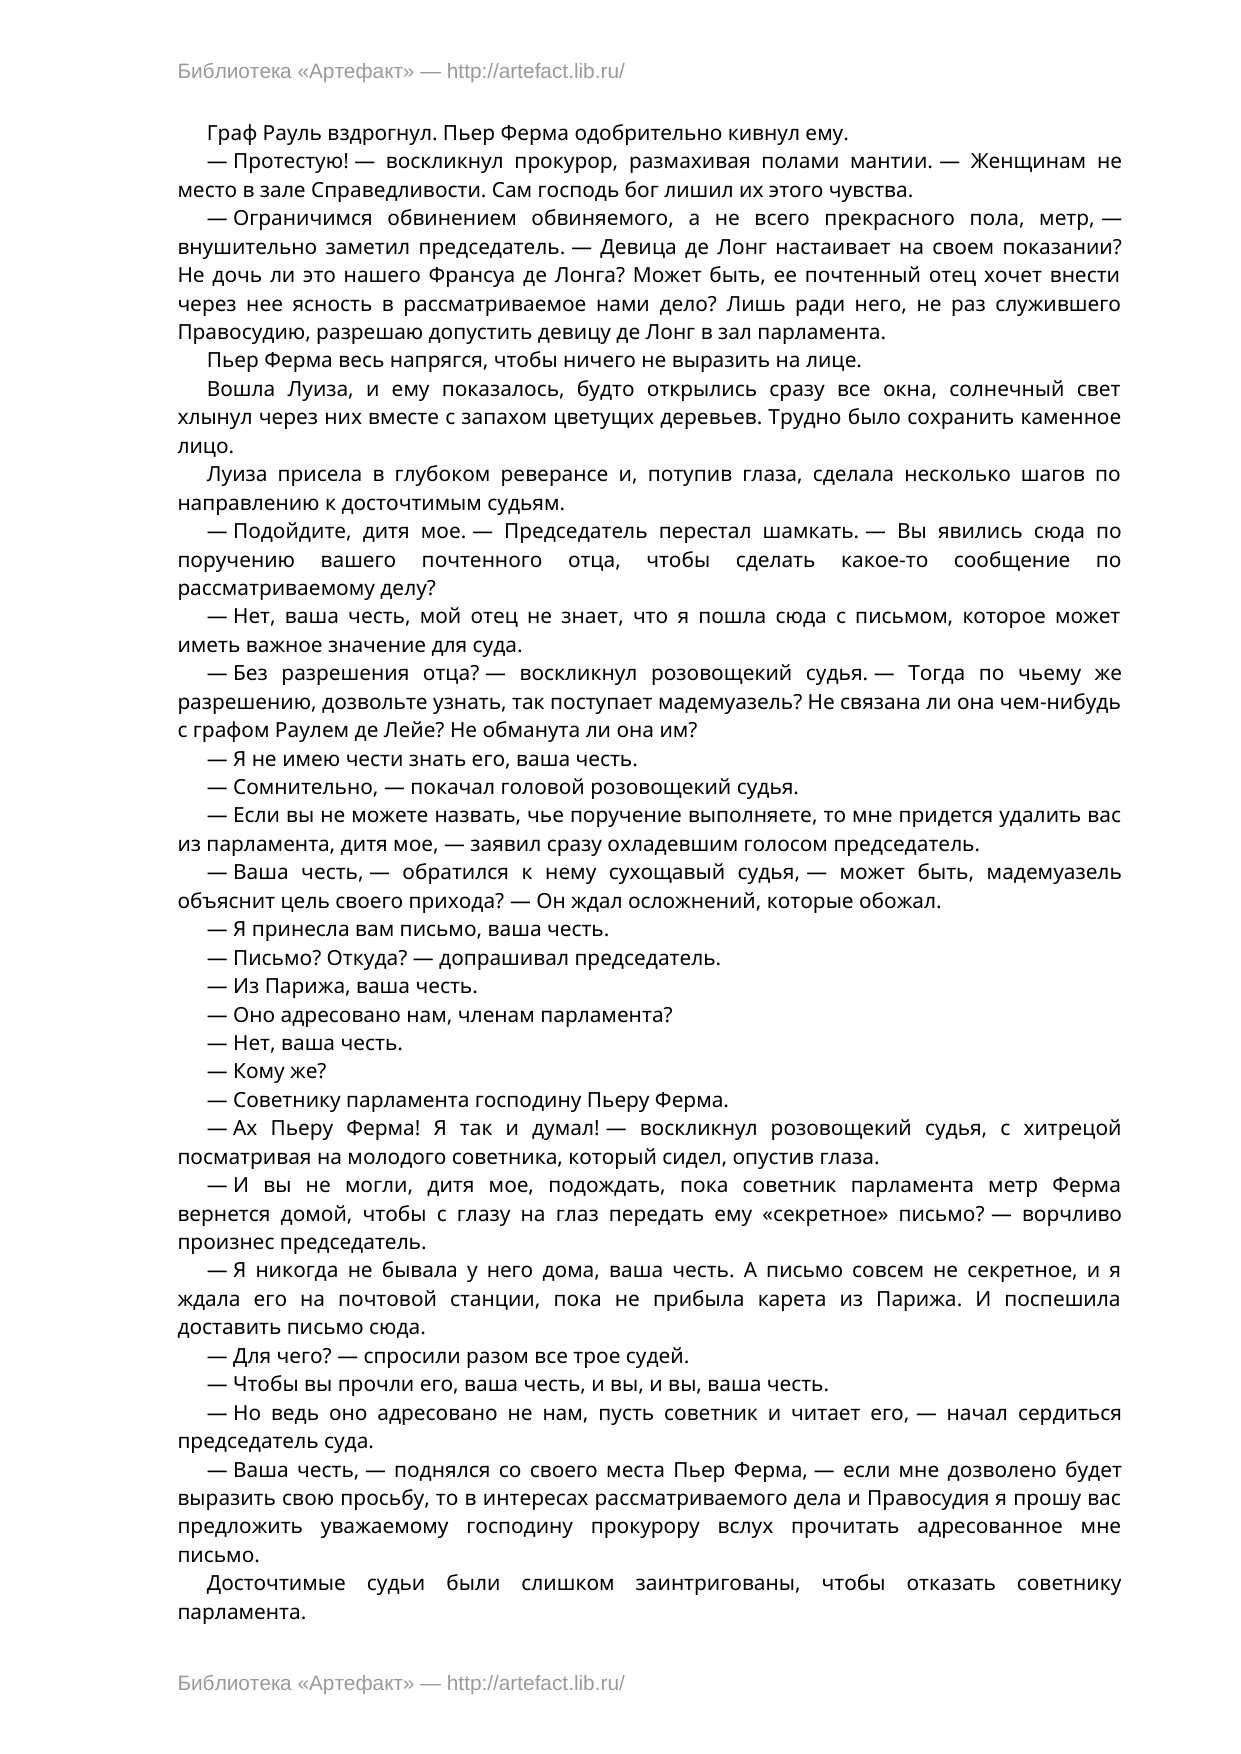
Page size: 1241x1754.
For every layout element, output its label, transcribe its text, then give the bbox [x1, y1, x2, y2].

text Пьер Ферма весь напрягся, чтобы ничего не выразить на лице. [177, 346, 1122, 374]
text — Советнику парламента господину Пьеру Ферма. [177, 1085, 1122, 1113]
text — И вы не могли, дитя мое, подождать, пока советник парламента метр Ферма вернется домой, чтобы с глазу на глаз передать ему «секретное» письмо? — ворчливо произнес председатель. [177, 1170, 1122, 1256]
text — Если вы не можете назвать, чье поручение выполняете, то мне придется удалить вас из парламента, дитя мое, — заявил сразу охладевшим голосом председатель. [177, 801, 1122, 857]
text — Я не имею чести знать его, ваша честь. [177, 744, 1122, 772]
text — Я никогда не бывала у него дома, ваша честь. А письмо совсем не секретное, и я ждала его на почтовой станции, пока не прибыла карета из Парижа. И поспешила доставить письмо сюда. [177, 1256, 1122, 1341]
text — Но ведь оно адресовано не нам, пусть советник и читает его, — начал сердиться председатель суда. [177, 1398, 1122, 1455]
text — Ах Пьеру Ферма! Я так и думал! — воскликнул розовощекий судья, с хитрецой посматривая на молодого советника, который сидел, опустив глаза. [177, 1113, 1122, 1170]
text — Протестую! — воскликнул прокурор, размахивая полами мантии. — Женщинам не место в зале Справедливости. Сам господь бог лишил их этого чувства. [177, 147, 1122, 203]
text — Ваша честь, — поднялся со своего места Пьер Ферма, — если мне дозволено будет выразить свою просьбу, то в интересах рассматриваемого дела и Правосудия я прошу вас предложить уважаемому господину прокурору вслух прочитать адресованное мне письмо. [177, 1455, 1122, 1568]
text — Чтобы вы прочли его, ваша честь, и вы, и вы, ваша честь. [177, 1369, 1122, 1398]
text — Подойдите, дитя мое. — Председатель перестал шамкать. — Вы явились сюда по поручению вашего почтенного отца, чтобы сделать какое-то сообщение по рассматриваемому делу? [177, 516, 1122, 602]
text — Без разрешения отца? — воскликнул розовощекий судья. — Тогда по чьему же разрешению, дозвольте узнать, так поступает мадемуазель? Не связана ли она чем-нибудь с графом Раулем де Лейе? Не обманута ли она им? [177, 658, 1122, 744]
text — Нет, ваша честь, мой отец не знает, что я пошла сюда с письмом, которое может иметь важное значение для суда. [177, 602, 1122, 658]
text Вошла Луиза, и ему показалось, будто открылись сразу все окна, солнечный свет хлынул через них вместе с запахом цветущих деревьев. Трудно было сохранить каменное лицо. [177, 374, 1122, 459]
text — Для чего? — спросили разом все трое судей. [177, 1341, 1122, 1369]
text — Из Парижа, ваша честь. [177, 971, 1122, 1000]
text — Письмо? Откуда? — допрашивал председатель. [177, 943, 1122, 971]
text Досточтимые судьи были слишком заинтригованы, чтобы отказать советнику парламента. [177, 1568, 1122, 1625]
text — Ваша честь, — обратился к нему сухощавый судья, — может быть, мадемуазель объяснит цель своего прихода? — Он ждал осложнений, которые обожал. [177, 857, 1122, 914]
text — Сомнительно, — покачал головой розовощекий судья. [177, 772, 1122, 801]
text Граф Рауль вздрогнул. Пьер Ферма одобрительно кивнул ему. [177, 118, 1122, 147]
text — Ограничимся обвинением обвиняемого, а не всего прекрасного пола, метр, — внушительно заметил председатель. — Девица де Лонг настаивает на своем показании? Не дочь ли это нашего Франсуа де Лонга? Может быть, ее почтенный отец хочет внести через нее ясность в рассматриваемое нами дело? Лишь ради него, не раз служившего Правосудию, разрешаю допустить девицу де Лонг в зал парламента. [177, 203, 1122, 346]
text — Оно адресовано нам, членам парламента? [177, 1000, 1122, 1028]
text Луиза присела в глубоком реверансе и, потупив глаза, сделала несколько шагов по направлению к досточтимым судьям. [177, 459, 1122, 516]
text — Я принесла вам письмо, ваша честь. [177, 914, 1122, 943]
text — Кому же? [177, 1057, 1122, 1085]
text — Нет, ваша честь. [177, 1028, 1122, 1057]
